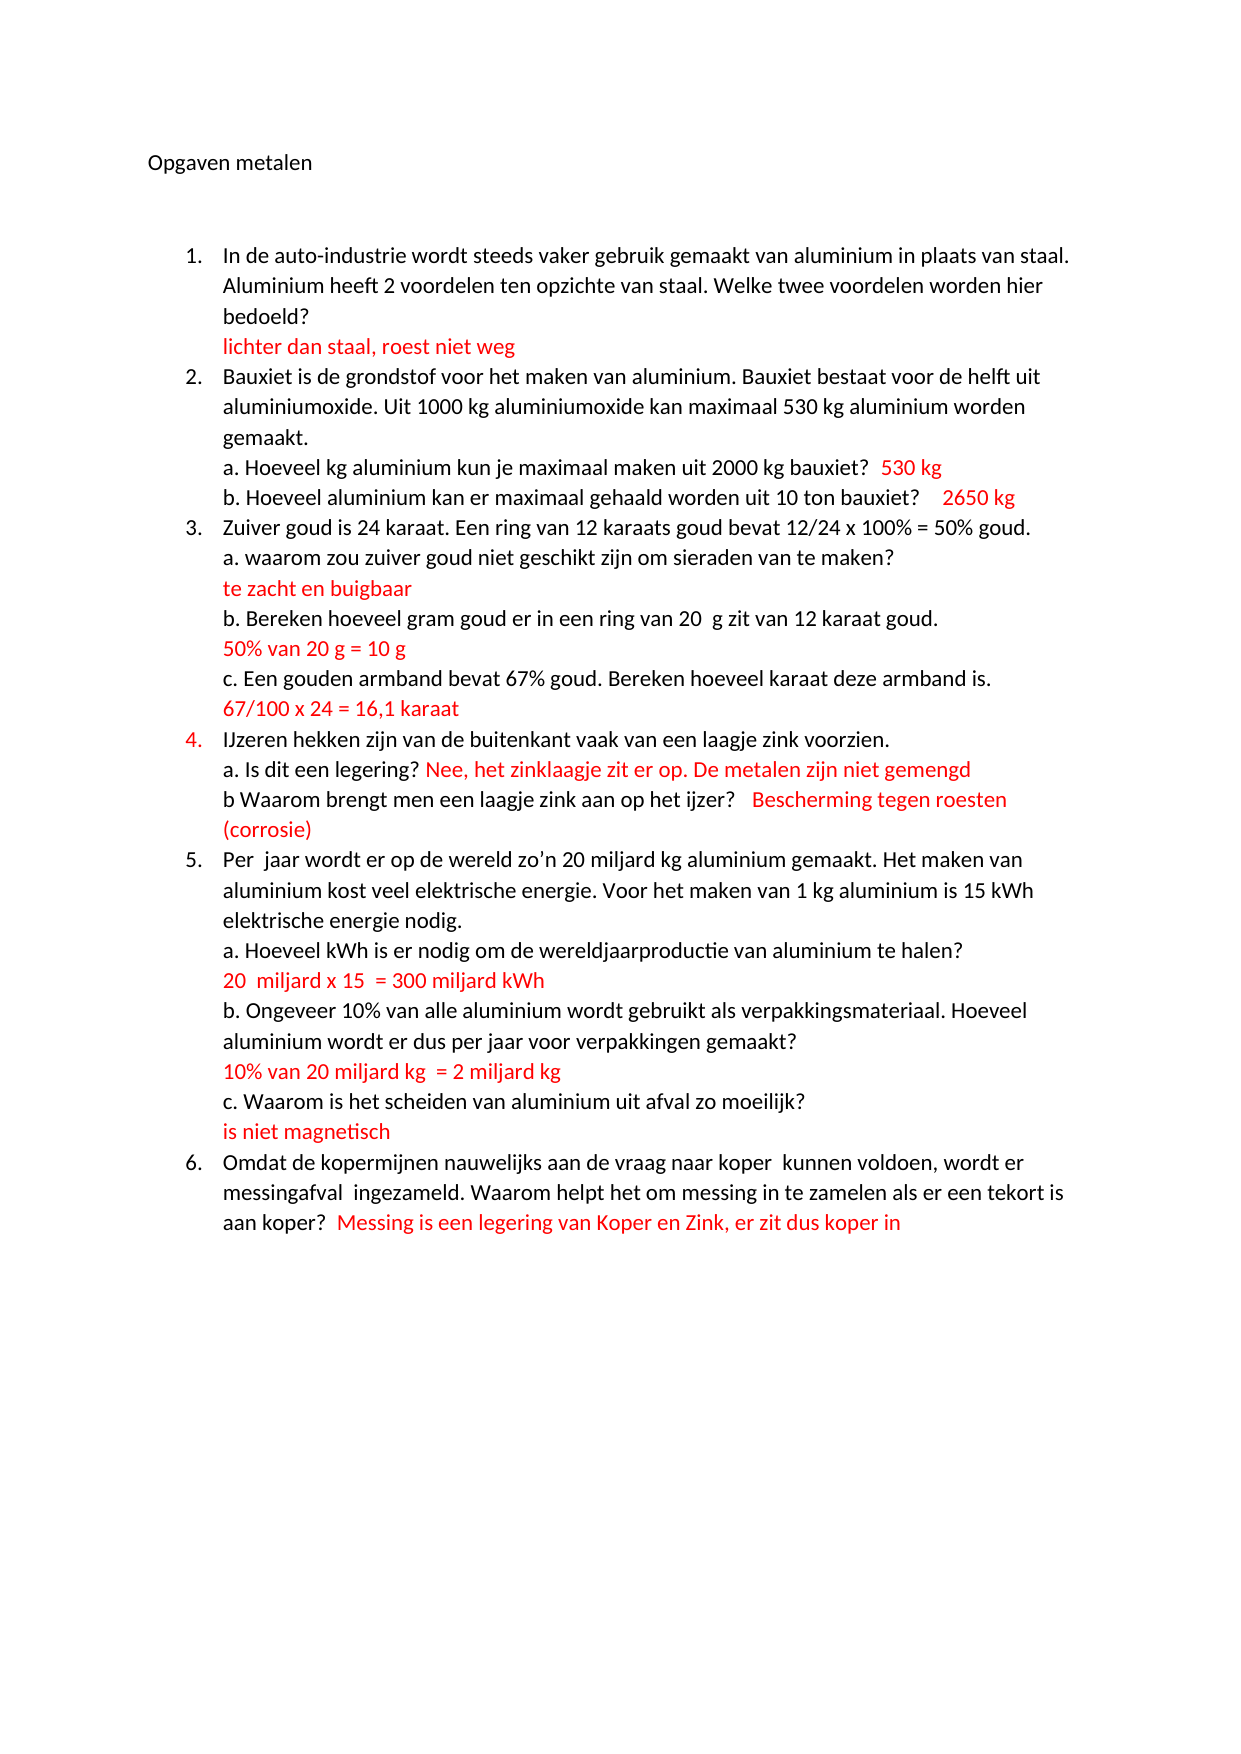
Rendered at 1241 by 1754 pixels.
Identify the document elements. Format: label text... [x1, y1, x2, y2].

list Bauxiet is de grondstof voor het maken van aluminium. Bauxiet bestaat voor de helft uit aluminiumoxide. Uit 1000 kg aluminiumoxide kan maximaal 530 kg aluminium worden gemaakt. a. Hoeveel kg aluminium kun je maximaal maken uit 2000 kg bauxiet? 530 kg b. Hoeveel aluminium kan er maximaal gehaald worden uit 10 ton bauxiet? 2650 kg [185, 362, 1093, 511]
list 50% van 20 g = 10 g c. Een gouden armband bevat 67% goud. Bereken hoeveel karaat deze armband is. 67/100 x 24 = 16,1 karaat [223, 634, 1093, 722]
text Opgaven metalen [148, 148, 1093, 176]
list Omdat de kopermijnen nauwelijks aan de vraag naar koper kunnen voldoen, wordt er messingafval ingezameld. Waarom helpt het om messing in te zamelen als er een tekort is aan koper? Messing is een legering van Koper en Zink, er zit dus koper in [185, 1148, 1093, 1236]
list In de auto-industrie wordt steeds vaker gebruik gemaakt van aluminium in plaats van staal. Aluminium heeft 2 voordelen ten opzichte van staal. Welke twee voordelen worden hier bedoeld? lichter dan staal, roest niet weg [185, 241, 1093, 360]
list Zuiver goud is 24 karaat. Een ring van 12 karaats goud bevat 12/24 x 100% = 50% goud. a. waarom zou zuiver goud niet geschikt zijn om sieraden van te maken? te zacht en buigbaar b. Bereken hoeveel gram goud er in een ring van 20 g zit van 12 karaat goud. [185, 513, 1093, 632]
list Per jaar wordt er op de wereld zo’n 20 miljard kg aluminium gemaakt. Het maken van aluminium kost veel elektrische energie. Voor het maken van 1 kg aluminium is 15 kWh elektrische energie nodig. a. Hoeveel kWh is er nodig om de wereldjaarproductie van aluminium te halen? 20 miljard x 15 = 300 miljard kWh b. Ongeveer 10% van alle aluminium wordt gebruikt als verpakkingsmateriaal. Hoeveel aluminium wordt er dus per jaar voor verpakkingen gemaakt? 10% van 20 miljard kg = 2 miljard kg c. Waarom is het scheiden van aluminium uit afval zo moeilijk? is niet magnetisch [185, 846, 1093, 1145]
list IJzeren hekken zijn van de buitenkant vaak van een laagje zink voorzien. a. Is dit een legering? Nee, het zinklaagje zit er op. De metalen zijn niet gemengd b Waarom brengt men een laagje zink aan op het ijzer? Bescherming tegen roesten (corrosie) [185, 725, 1093, 843]
